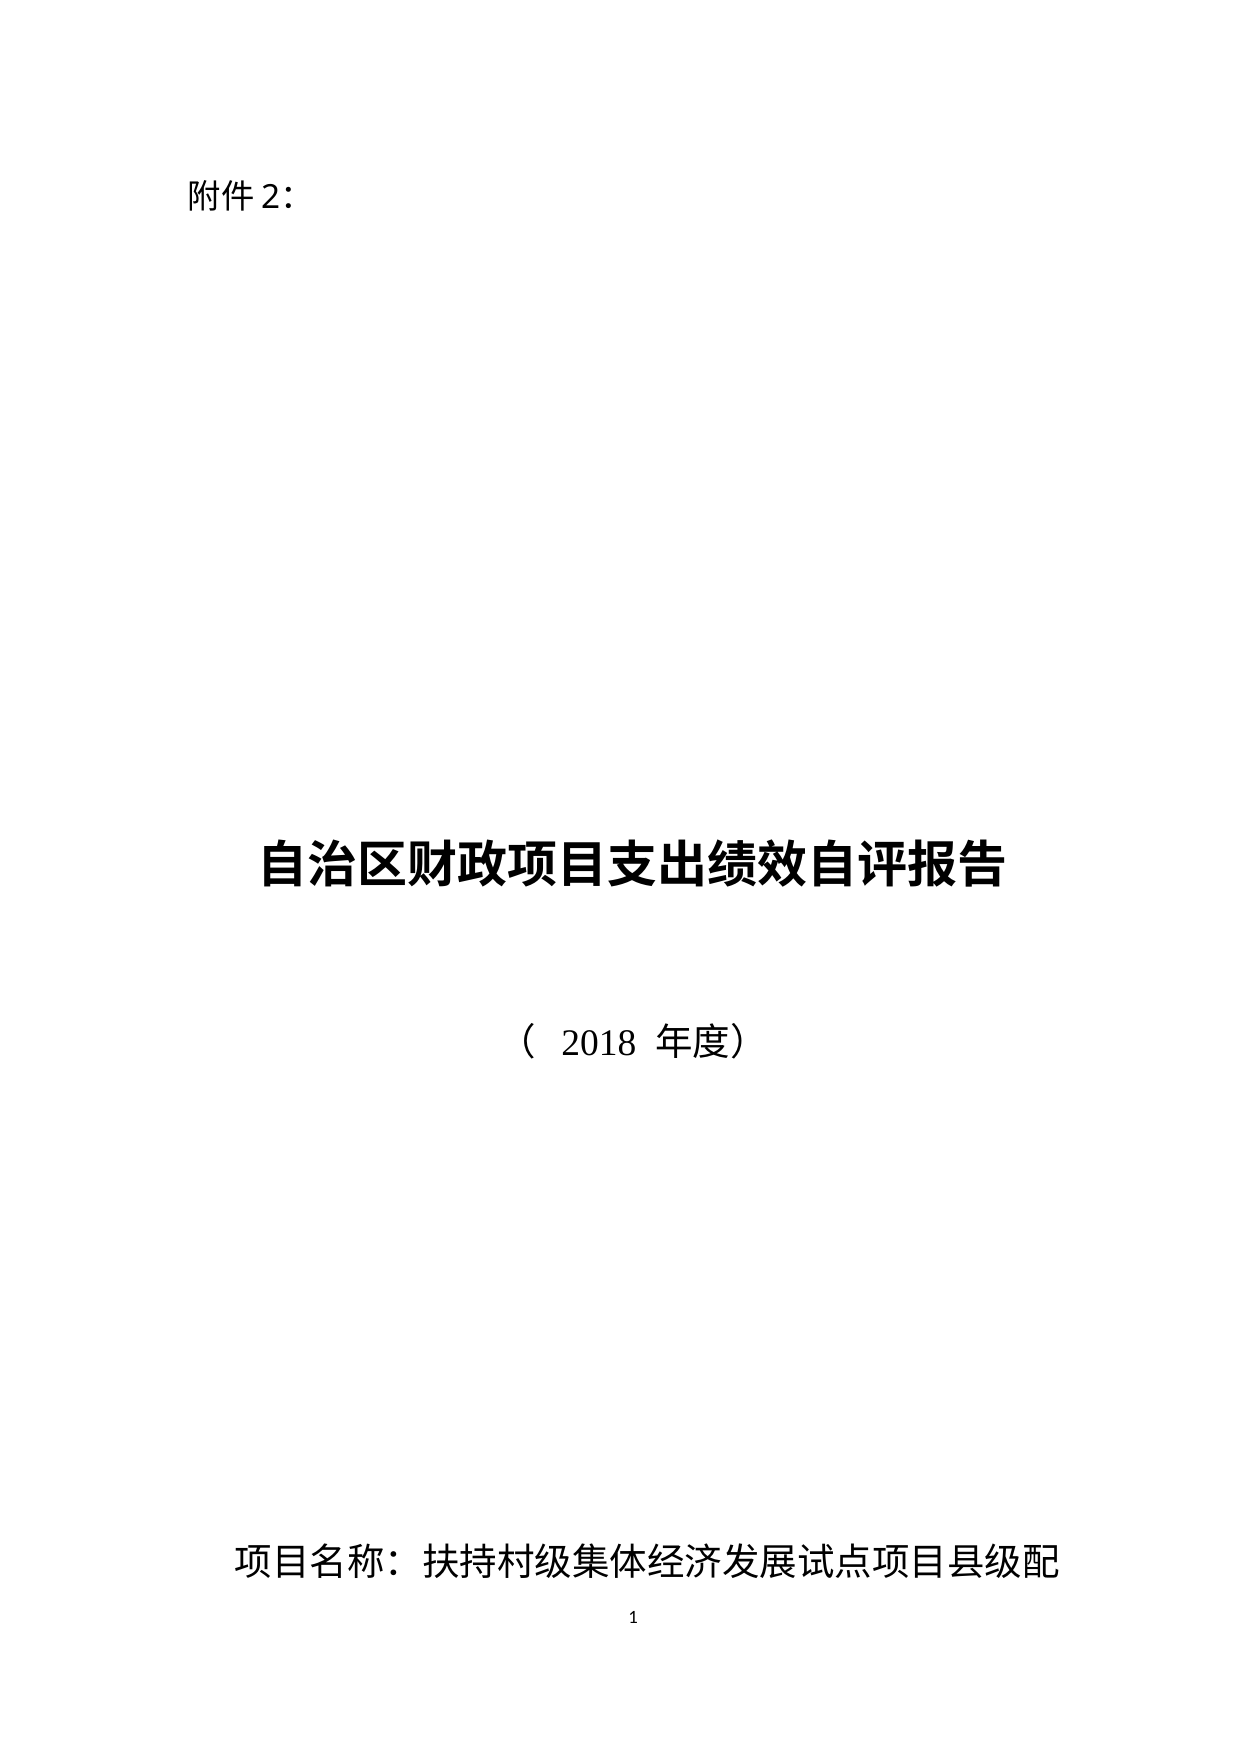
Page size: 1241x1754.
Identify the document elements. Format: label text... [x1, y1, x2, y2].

text （ 2018 年度） [187, 1007, 1078, 1072]
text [188, 1527, 1078, 1592]
text 附件2： [187, 162, 1078, 227]
text 自治区财政项目支出绩效自评报告 [187, 812, 1078, 909]
